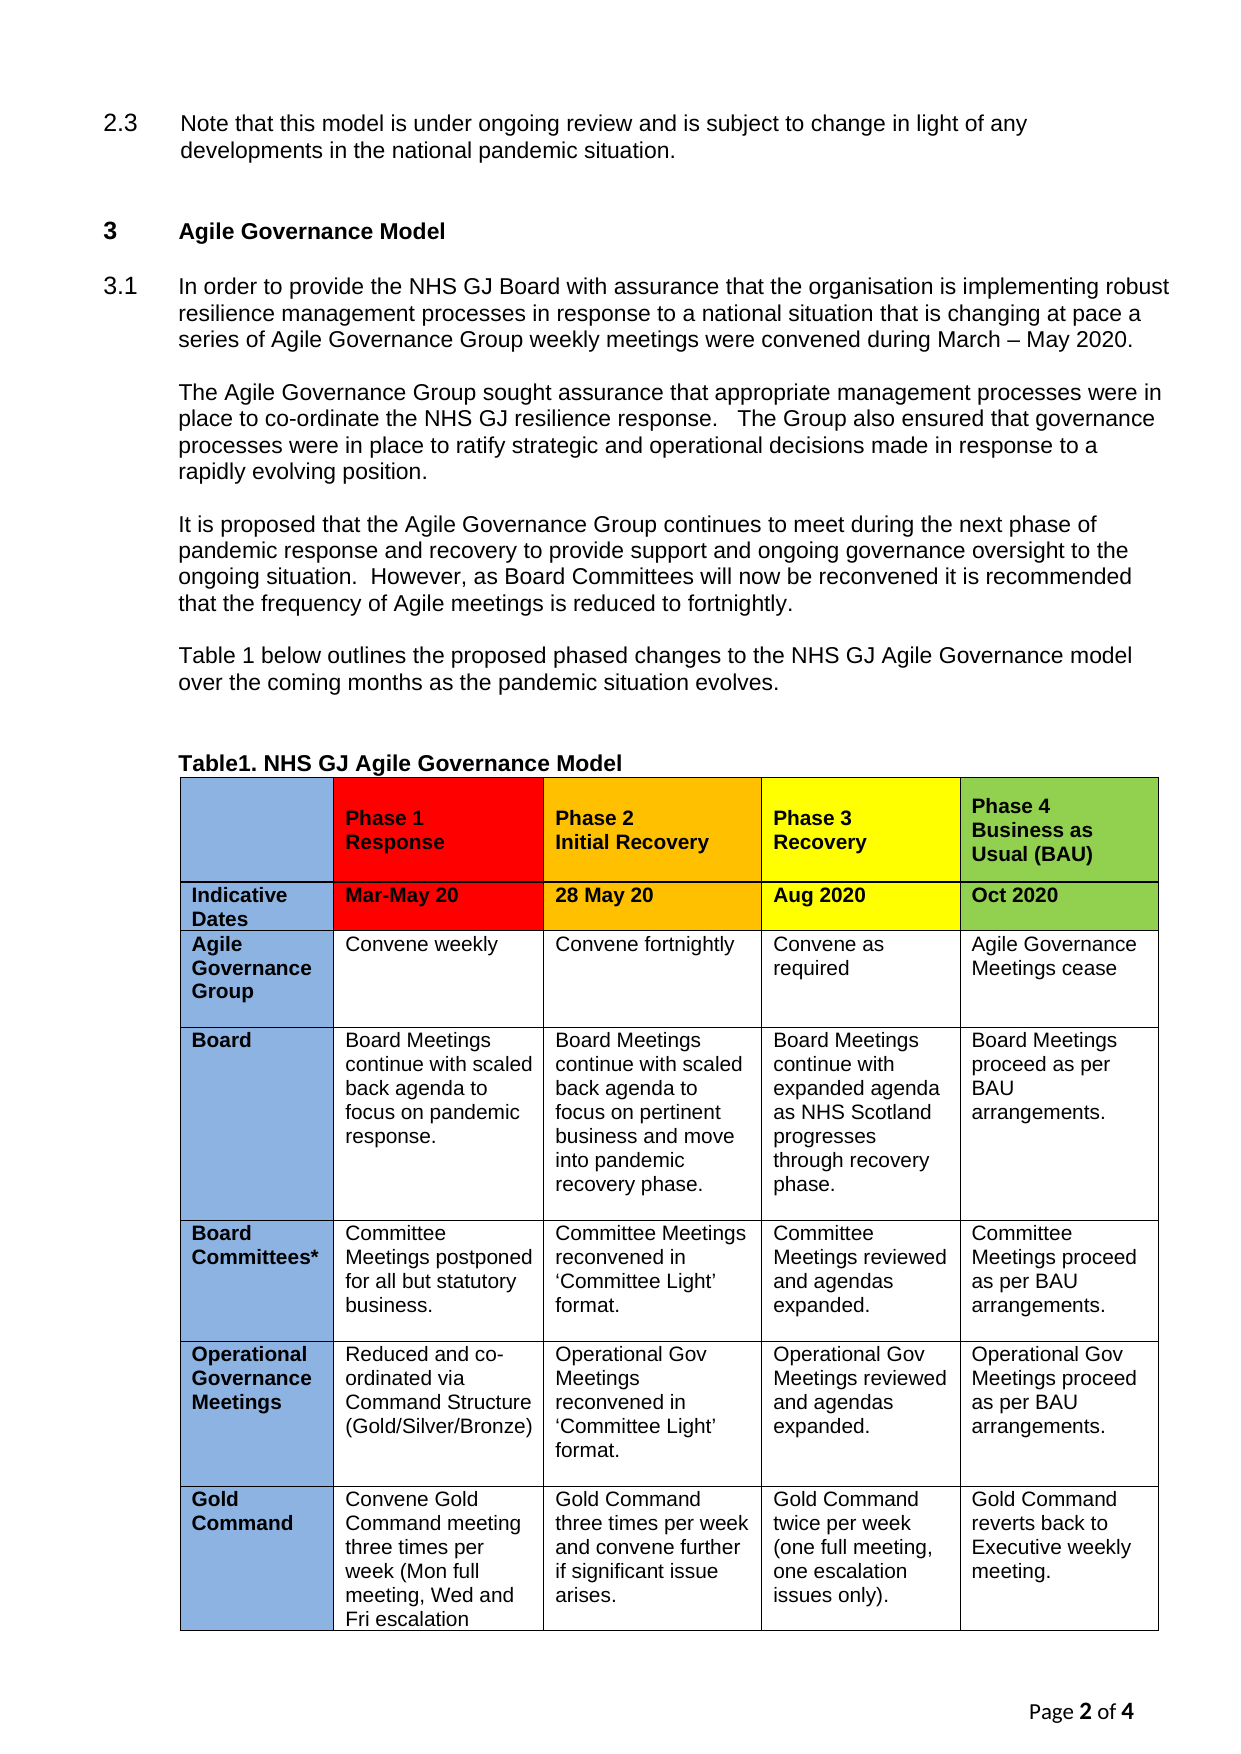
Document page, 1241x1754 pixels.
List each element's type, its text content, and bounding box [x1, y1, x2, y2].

table_cell Board Meetings proceed as per BAU arrangements. [961, 1028, 1158, 1220]
table_cell Gold Command [181, 1487, 333, 1630]
table_cell Agile Governance Meetings cease [961, 931, 1158, 1027]
table_cell Convene weekly [334, 931, 543, 1027]
subtitle In order to provide the NHS GJ Board with assurance that the organisation is implementing robust resilience management processes in response to a national situation that is changing at pace a series of Agile Governance Group weekly meetings were convened during March – May 2020. [103, 271, 1169, 352]
subtitle Table1. NHS GJ Agile Governance Model [178, 750, 1134, 777]
table_header Phase 2 Initial Recovery [544, 778, 761, 881]
table_cell Board Meetings continue with scaled back agenda to focus on pertinent business and move into pandemic recovery phase. [544, 1028, 761, 1220]
table_cell Operational Gov Meetings reconvened in ‘Committee Light’ format. [544, 1342, 761, 1486]
table_cell Committee Meetings reviewed and agendas expanded. [762, 1221, 960, 1341]
subtitle Agile Governance Model [103, 216, 1169, 245]
table_cell Convene as required [762, 931, 960, 1027]
table_cell Agile Governance Group [181, 931, 333, 1027]
table_cell Committee Meetings postponed for all but statutory business. [334, 1221, 543, 1341]
table_cell Board Meetings continue with expanded agenda as NHS Scotland progresses through recovery phase. [762, 1028, 960, 1220]
subtitle The Agile Governance Group sought assurance that appropriate management processes were in place to co-ordinate the NHS GJ resilience response. The Group also ensured that governance processes were in place to ratify strategic and operational decisions made in response to a rapidly evolving position. [178, 379, 1169, 484]
table_cell Operational Gov Meetings reviewed and agendas expanded. [762, 1342, 960, 1486]
table_header Phase 3 Recovery [762, 778, 960, 881]
table_cell Operational Gov Meetings proceed as per BAU arrangements. [961, 1342, 1158, 1486]
table_header [181, 778, 333, 881]
table_cell Reduced and co-ordinated via Command Structure (Gold/Silver/Bronze) [334, 1342, 543, 1486]
table_cell 28 May 20 [544, 883, 761, 930]
table_cell Operational Governance Meetings [181, 1342, 333, 1486]
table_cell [334, 1487, 543, 1630]
table_cell Committee Meetings reconvened in ‘Committee Light’ format. [544, 1221, 761, 1341]
table_cell Oct 2020 [961, 883, 1158, 930]
subtitle It is proposed that the Agile Governance Group continues to meet during the next phase of pandemic response and recovery to provide support and ongoing governance oversight to the ongoing situation. However, as Board Committees will now be reconvened it is recommended that the frequency of Agile meetings is reduced to fortnightly. [178, 511, 1134, 616]
table_cell Board [181, 1028, 333, 1220]
table_cell Mar-May 20 [334, 883, 543, 930]
table_cell Aug 2020 [762, 883, 960, 930]
table_header Phase 1 Response [334, 778, 543, 881]
table_header Phase 4 Business as Usual (BAU) [961, 778, 1158, 881]
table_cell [544, 1487, 761, 1630]
table_cell Board Meetings continue with scaled back agenda to focus on pandemic response. [334, 1028, 543, 1220]
table_cell Committee Meetings proceed as per BAU arrangements. [961, 1221, 1158, 1341]
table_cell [961, 1487, 1158, 1630]
table_cell Indicative Dates [181, 883, 333, 930]
list Note that this model is under ongoing review and is subject to change in light of any developments in the national pandemic situation. [103, 108, 1169, 163]
table_cell Convene fortnightly [544, 931, 761, 1027]
table_cell Board Committees* [181, 1221, 333, 1341]
subtitle Table 1 below outlines the proposed phased changes to the NHS GJ Agile Governance model over the coming months as the pandemic situation evolves. [178, 642, 1134, 695]
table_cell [762, 1487, 960, 1630]
